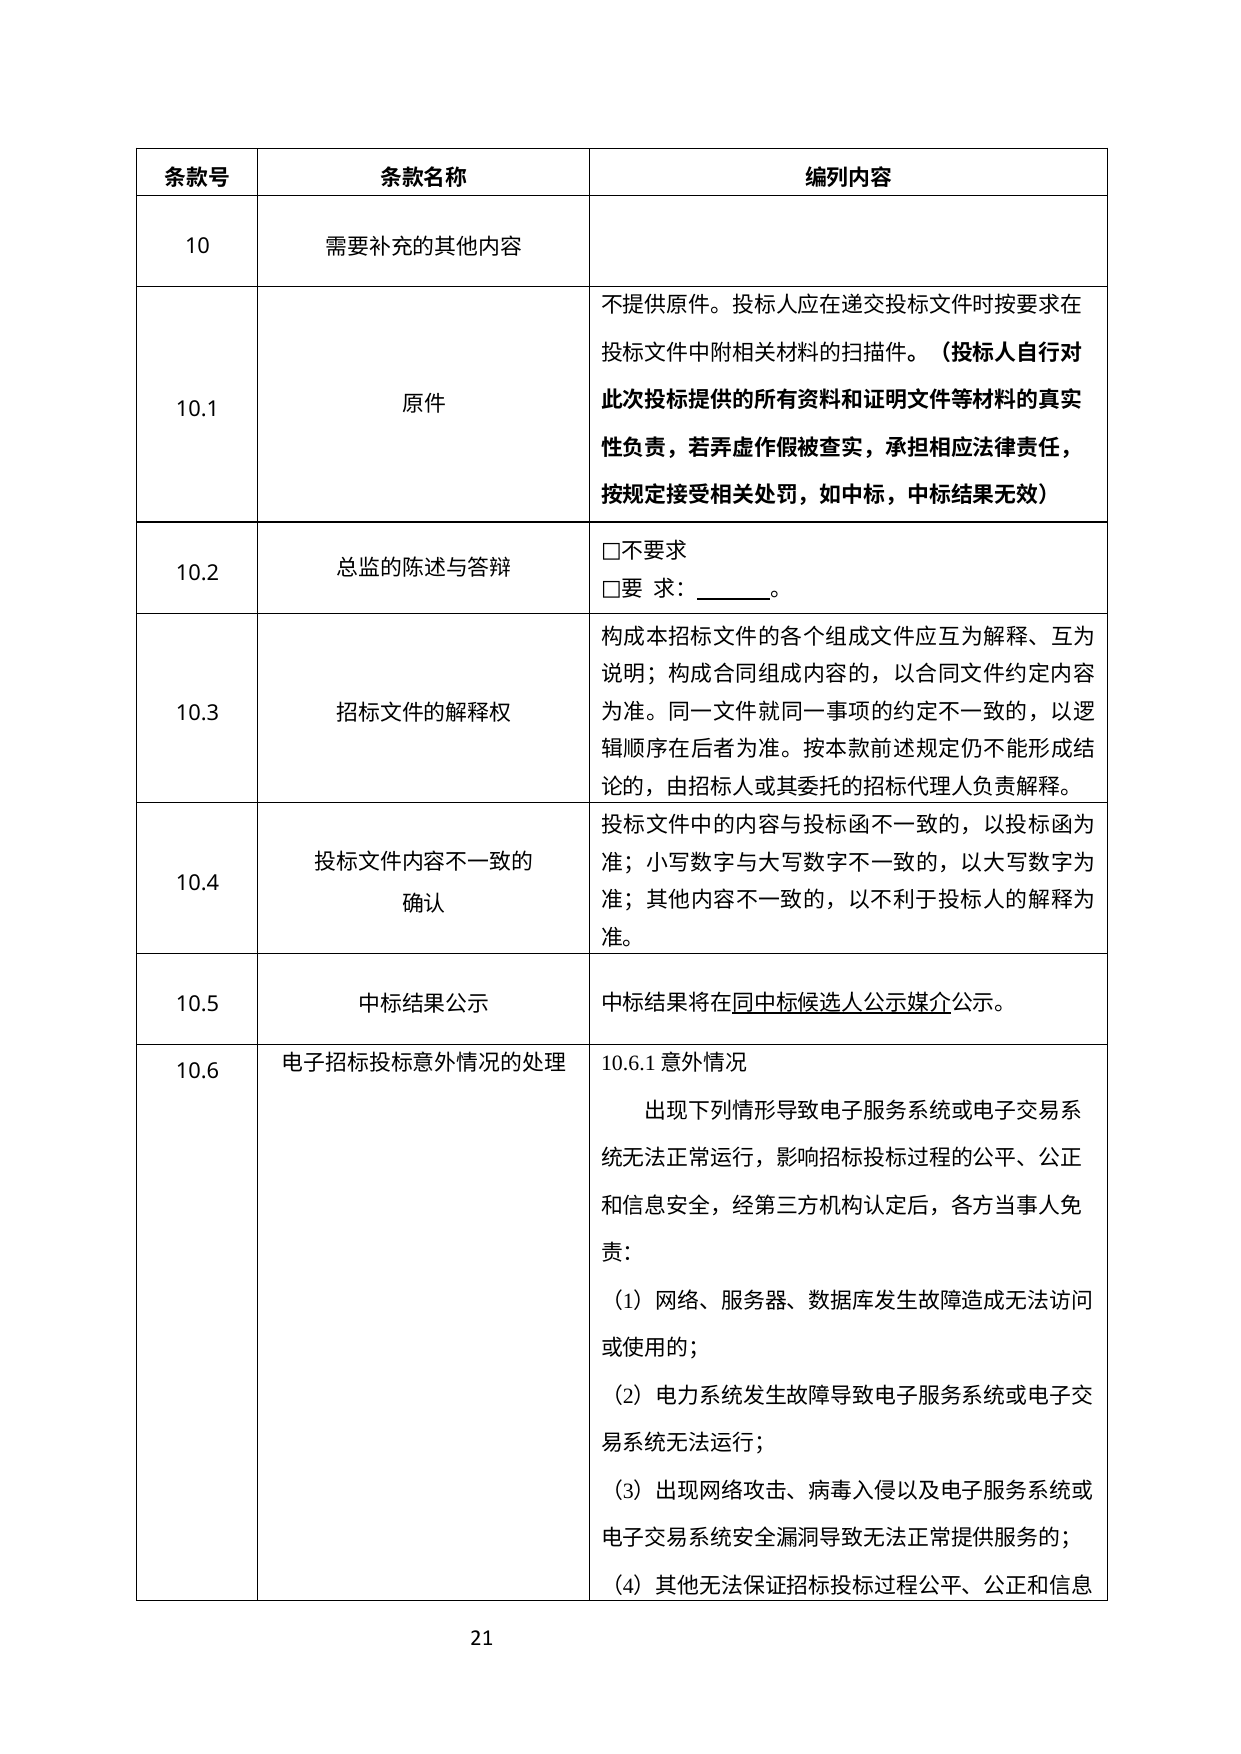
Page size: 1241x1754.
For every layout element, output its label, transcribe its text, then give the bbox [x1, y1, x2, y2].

table_cell 原件 [258, 287, 589, 521]
table_cell 10.6 [137, 1045, 257, 1599]
table_cell 10 [137, 196, 257, 286]
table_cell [590, 1045, 1107, 1599]
table_cell 10.3 [137, 614, 257, 802]
table_header 条款号 [137, 149, 257, 194]
table_cell 需要补充的其他内容 [258, 196, 589, 286]
table_cell 10.2 [137, 523, 257, 613]
table_cell 中标结果将在同中标候选人公示媒介公示。 [590, 954, 1107, 1044]
table_header 编列内容 [590, 149, 1107, 194]
table_cell 不提供原件。投标人应在递交投标文件时按要求在投标文件中附相关材料的扫描件。（投标人自行对此次投标提供的所有资料和证明文件等材料的真实性负责，若弄虚作假被查实，承担相应法律责任，按规定接受相关处罚，如中标，中标结果无效） [590, 287, 1107, 521]
table_cell 总监的陈述与答辩 [258, 523, 589, 613]
table_header 条款名称 [258, 149, 589, 194]
table_cell 招标文件的解释权 [258, 614, 589, 802]
table_cell 中标结果公示 [258, 954, 589, 1044]
table_cell 10.1 [137, 287, 257, 521]
table_cell 投标文件中的内容与投标函不一致的，以投标函为准；小写数字与大写数字不一致的，以大写数字为准；其他内容不一致的，以不利于投标人的解释为准。 [590, 803, 1107, 953]
table_cell 构成本招标文件的各个组成文件应互为解释、互为说明；构成合同组成内容的，以合同文件约定内容为准。同一文件就同一事项的约定不一致的，以逻辑顺序在后者为准。按本款前述规定仍不能形成结论的，由招标人或其委托的招标代理人负责解释。 [590, 614, 1107, 802]
table_cell 10.4 [137, 803, 257, 953]
table_cell 投标文件内容不一致的 确认 [258, 803, 589, 953]
table_cell □不要求 □要 求： 。 [590, 523, 1107, 613]
table_cell 10.5 [137, 954, 257, 1044]
table_cell 电子招标投标意外情况的处理 [258, 1045, 589, 1599]
table_cell [590, 196, 1107, 286]
